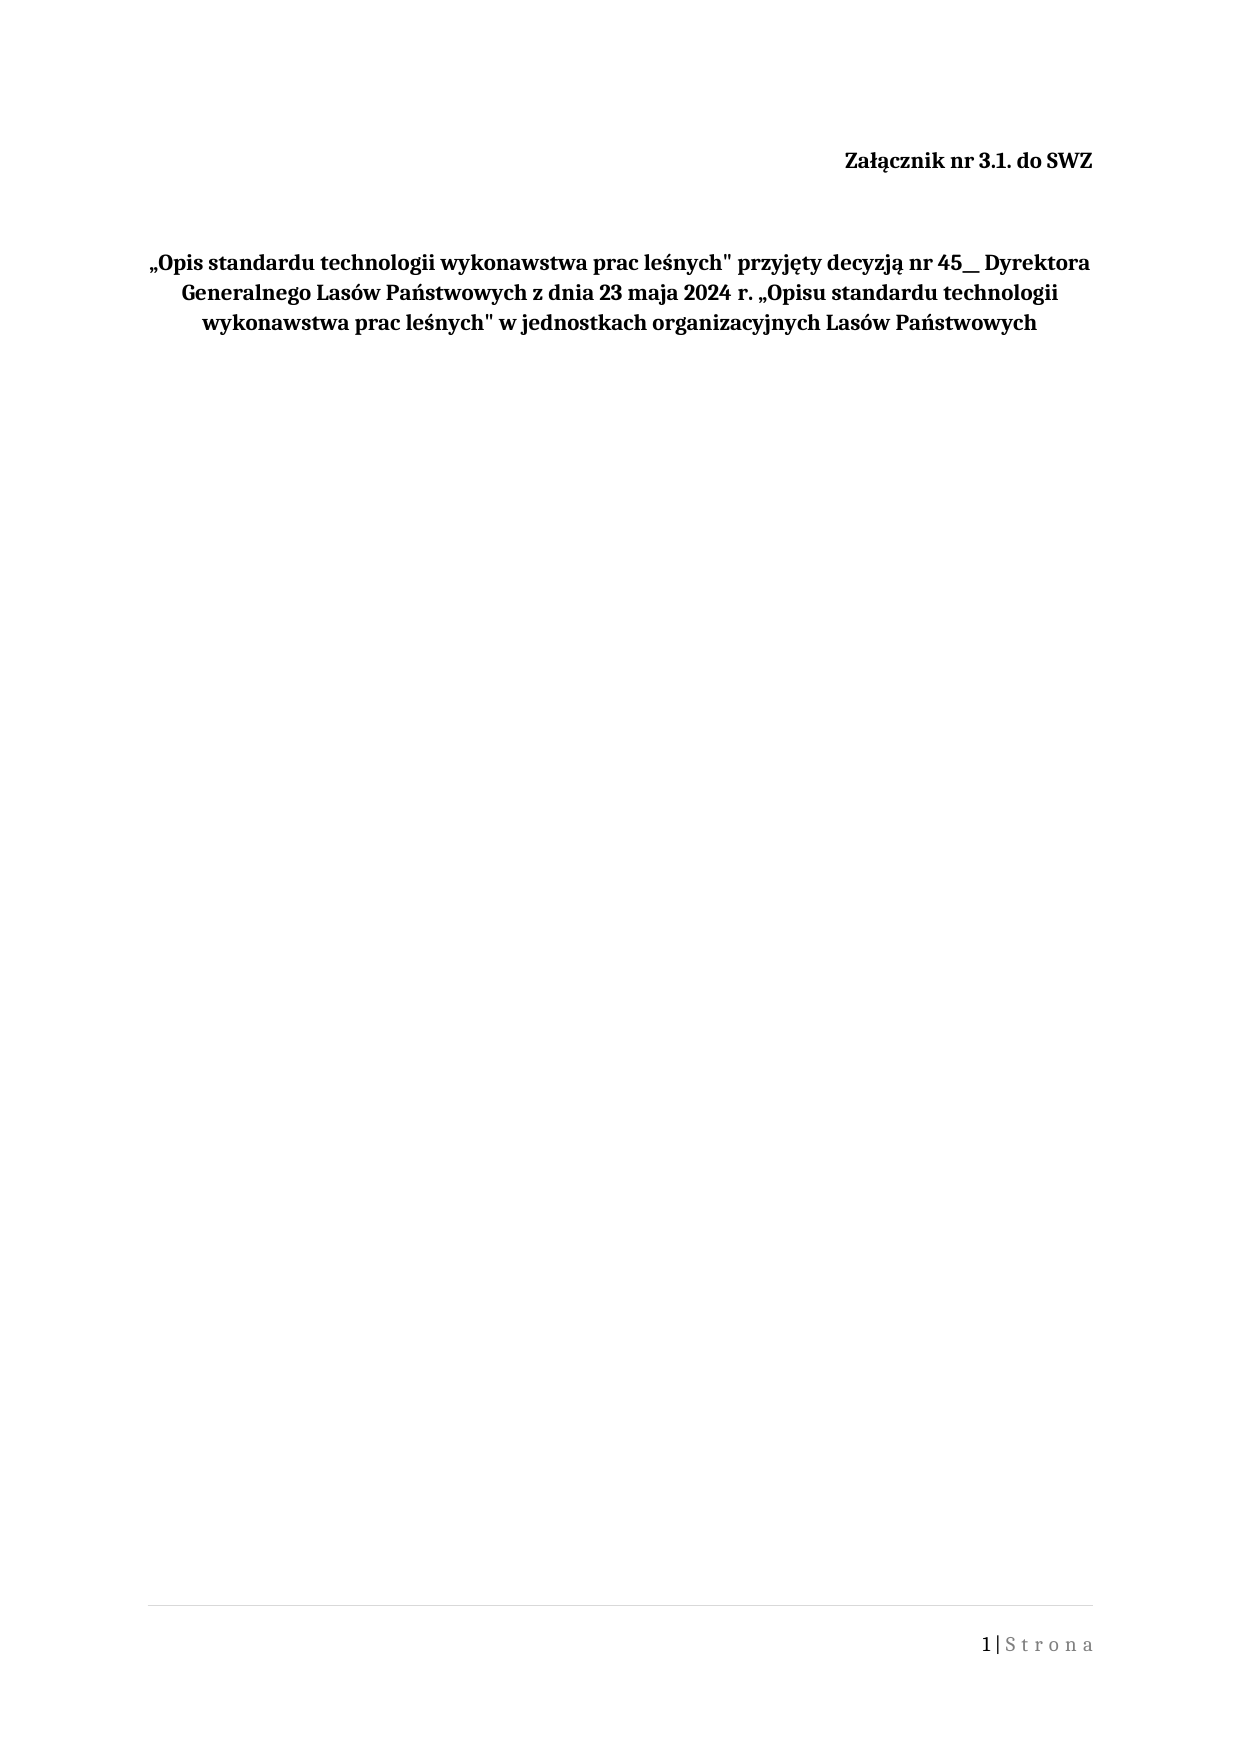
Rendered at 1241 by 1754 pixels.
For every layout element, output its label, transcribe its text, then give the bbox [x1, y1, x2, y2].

text Załącznik nr 3.1. do SWZ [148, 148, 1093, 174]
text „Opis standardu technologii wykonawstwa prac leśnych" przyjęty decyzją nr 45__ Dyrektora Generalnego Lasów Państwowych z dnia 23 maja 2024 r. „Opisu standardu technologii wykonawstwa prac leśnych" w jednostkach organizacyjnych Lasów Państwowych [148, 250, 1093, 336]
